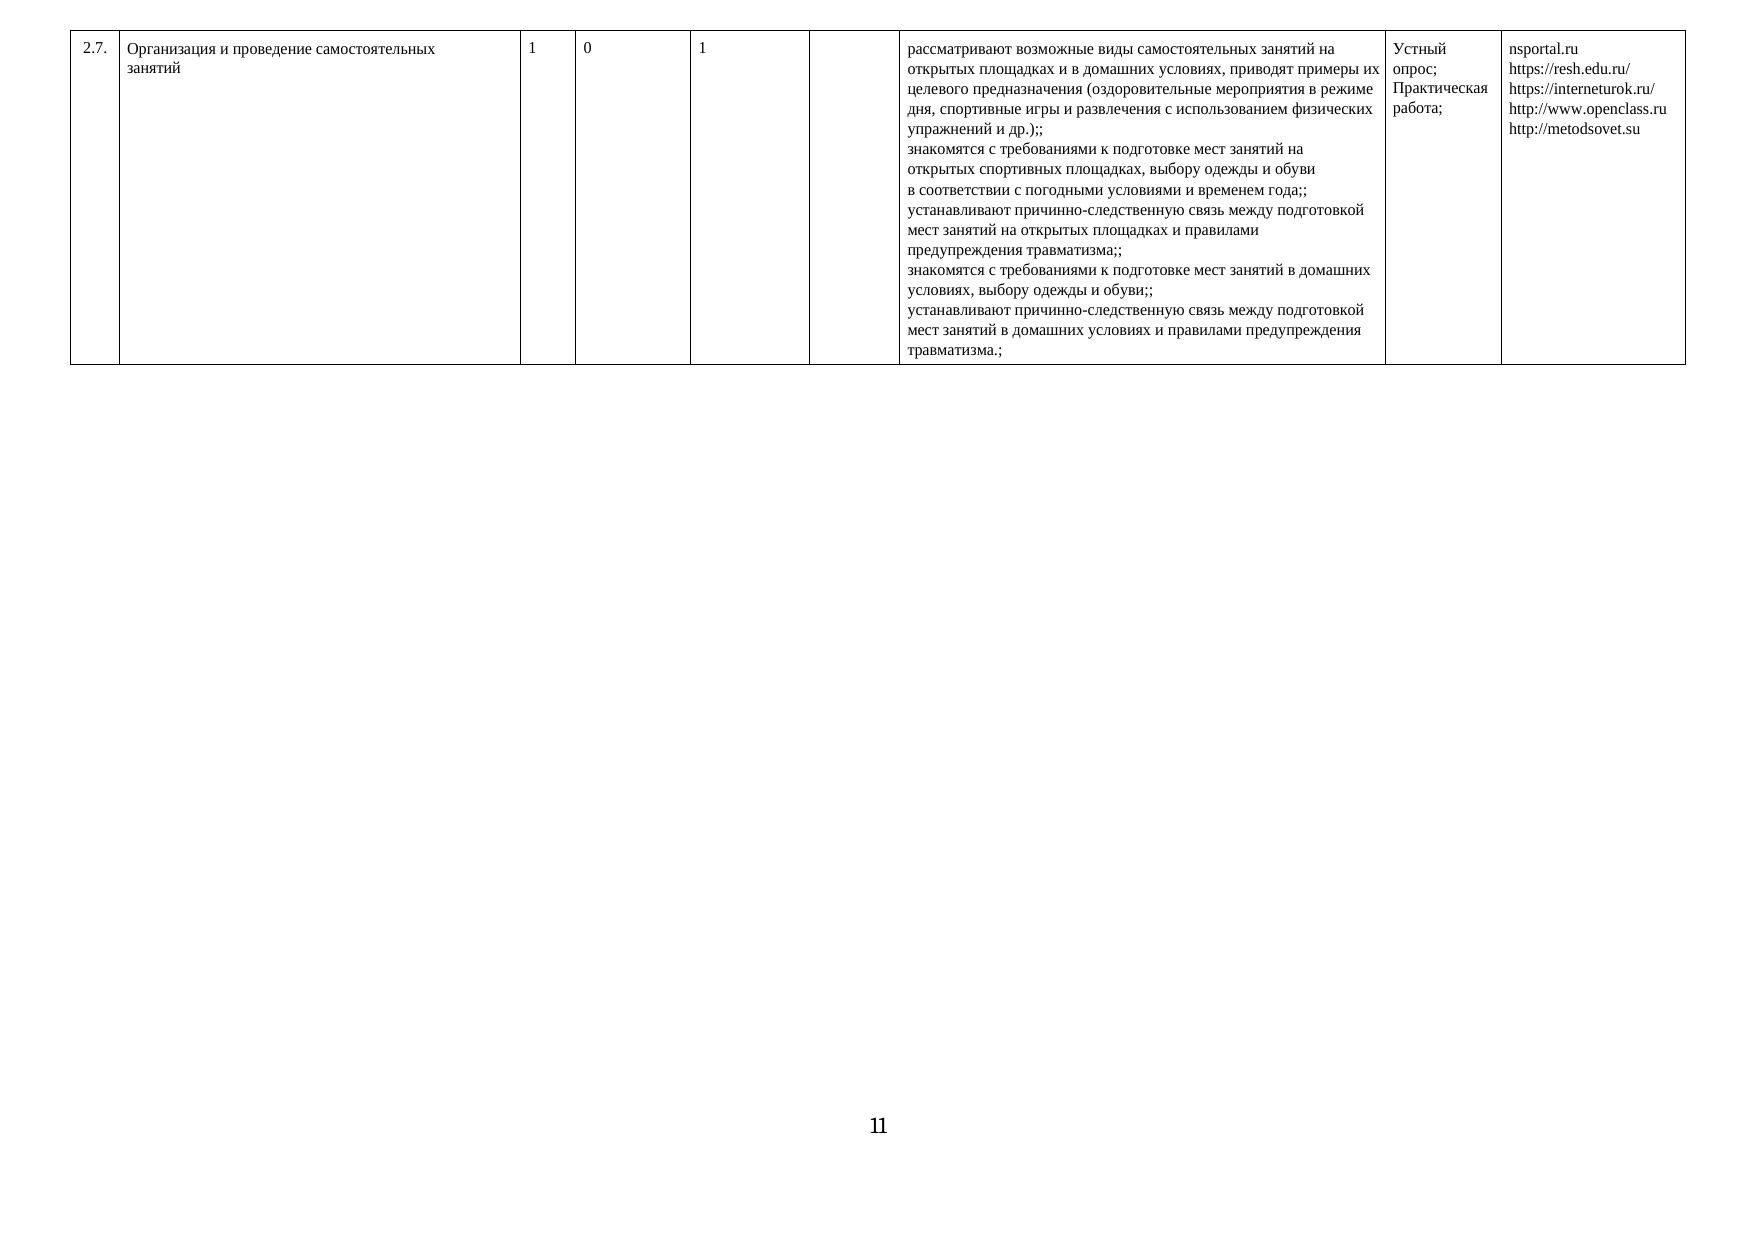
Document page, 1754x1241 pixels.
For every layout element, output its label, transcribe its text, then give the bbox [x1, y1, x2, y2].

table_cell 1 [521, 31, 575, 364]
table_cell рассматривают возможные виды самостоятельных занятий на открытых площадках и в домашних условиях, приводят примеры их целевого предназначения (оздоровительные мероприятия в режиме дня, спортивные игры и развлечения с использованием физических упражнений и др.);; знакомятся с требованиями к подготовке мест занятий на открытых спортивных площадках, выбору одежды и обуви в соответствии с погодными условиями и временем года;; устанавливают причинно-следственную связь между подготовкой мест занятий на открытых площадках и правилами предупреждения травматизма;; знакомятся с требованиями к подготовке мест занятий в домашних условиях, выбору одежды и обуви;; устанавливают причинно-следственную связь между подготовкой мест занятий в домашних условиях и правилами предупреждения травматизма.; [900, 31, 1385, 364]
table_cell Устный опрос; Практическая работа; [1386, 31, 1501, 364]
table_cell Организация и проведение самостоятельных занятий [120, 31, 520, 364]
table_cell nsportal.ru https://resh.edu.ru/ https://interneturok.ru/ http://www.openclass.ru http://metodsovet.su [1502, 31, 1685, 364]
table_cell 1 [691, 31, 809, 364]
table_cell 0 [576, 31, 690, 364]
table_cell [810, 31, 899, 364]
table_cell 2.7. [71, 31, 119, 364]
